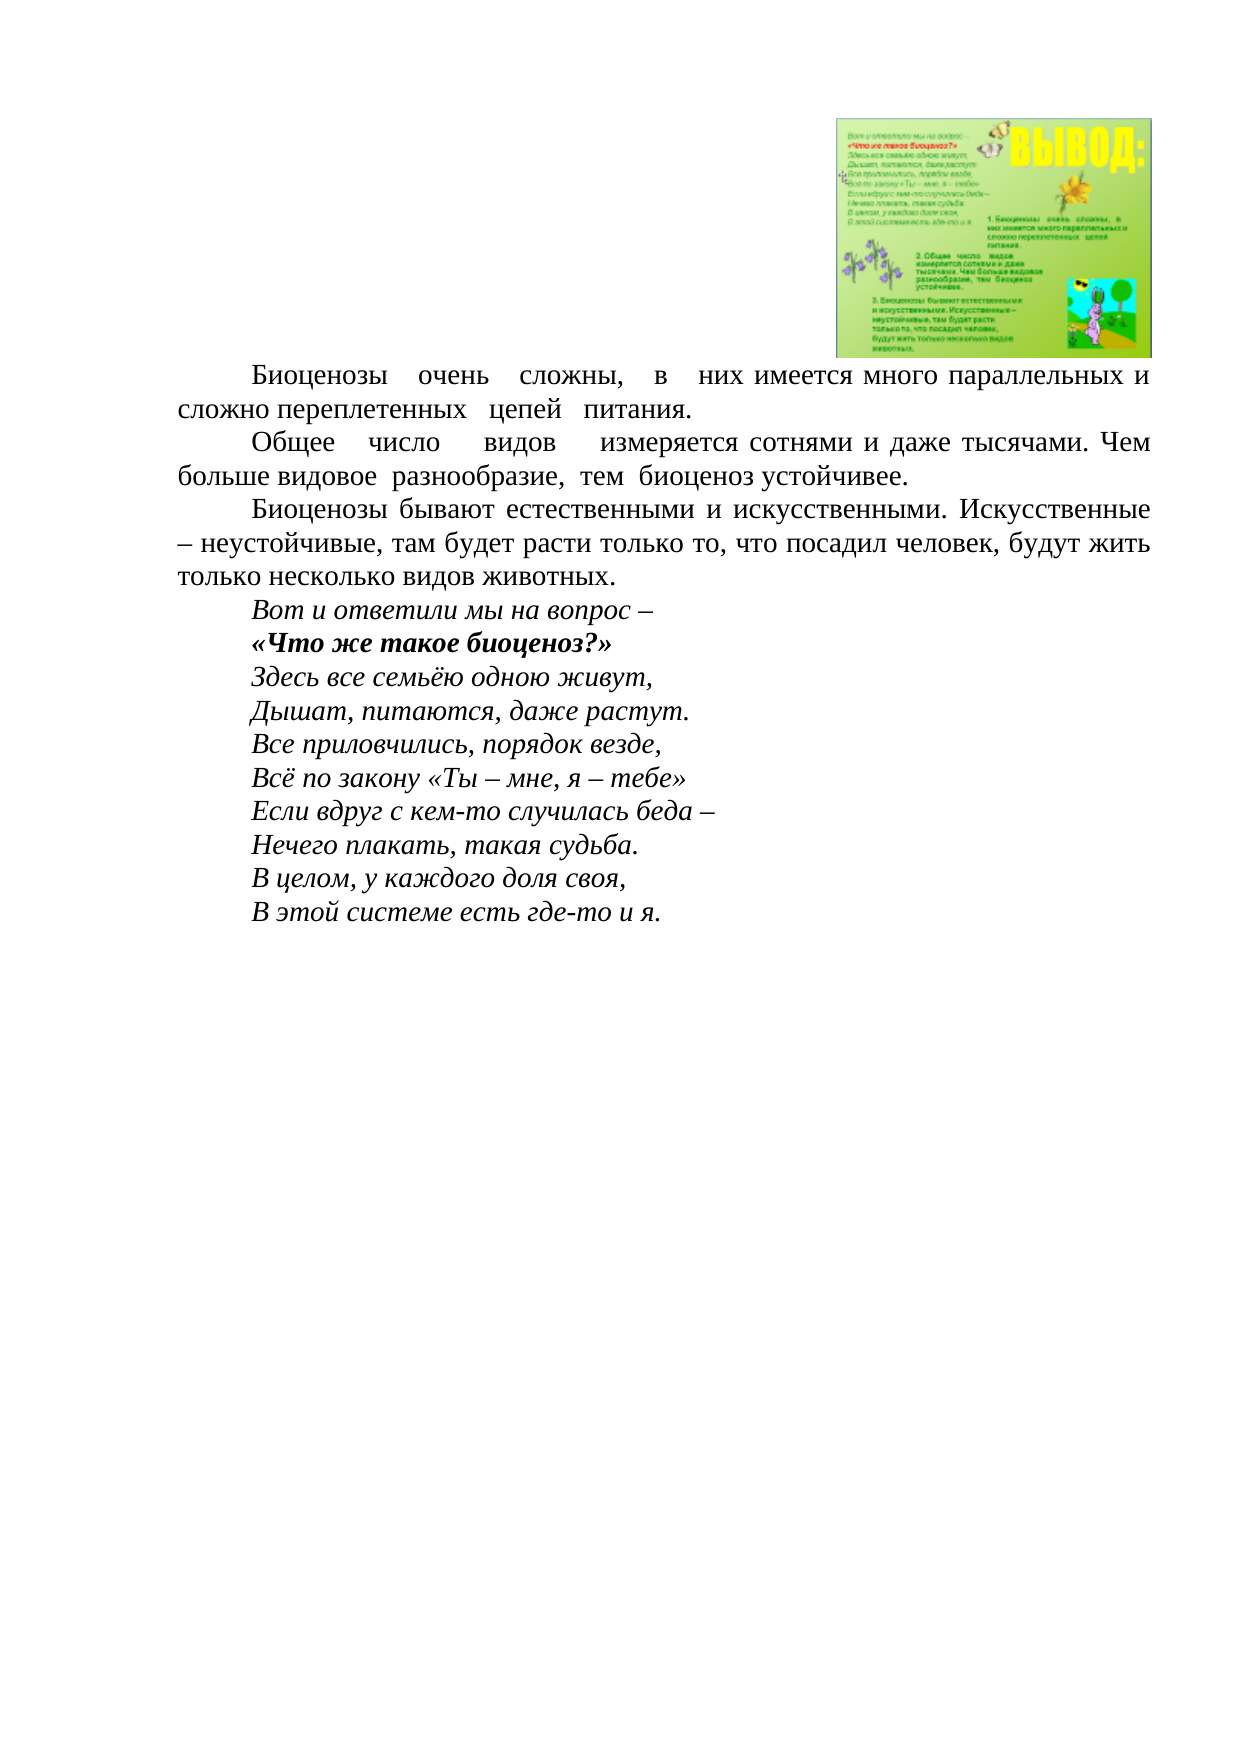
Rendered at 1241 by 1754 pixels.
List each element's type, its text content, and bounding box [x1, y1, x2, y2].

text Общее число видов измеряется сотнями и даже тысячами. Чем больше видовое разнообразие, тем биоценоз устойчивее. [177, 424, 1152, 491]
text «Что же такое биоценоз?» [177, 626, 1152, 659]
text Биоценозы очень сложны, в них имеется много параллельных и сложно переплетенных цепей питания. [177, 357, 1152, 424]
text В целом, у каждого доля своя, [177, 860, 1152, 894]
text Дышат, питаются, даже растут. [177, 693, 1152, 726]
text Если вдруг с кем-то случилась беда – [177, 793, 1152, 827]
text Всё по закону «Ты – мне, я – тебе» [177, 760, 1152, 793]
text Все приловчились, порядок везде, [177, 726, 1152, 760]
text Вот и ответили мы на вопрос – [177, 592, 1152, 626]
text Биоценозы бывают естественными и искусственными. Искусственные – неустойчивые, там будет расти только то, что посадил человек, будут жить только несколько видов животных. [177, 491, 1152, 592]
picture [836, 118, 1152, 358]
text В этой системе есть где-то и я. [177, 894, 1152, 927]
text Нечего плакать, такая судьба. [177, 827, 1152, 860]
text Здесь все семьёю одною живут, [177, 659, 1152, 693]
